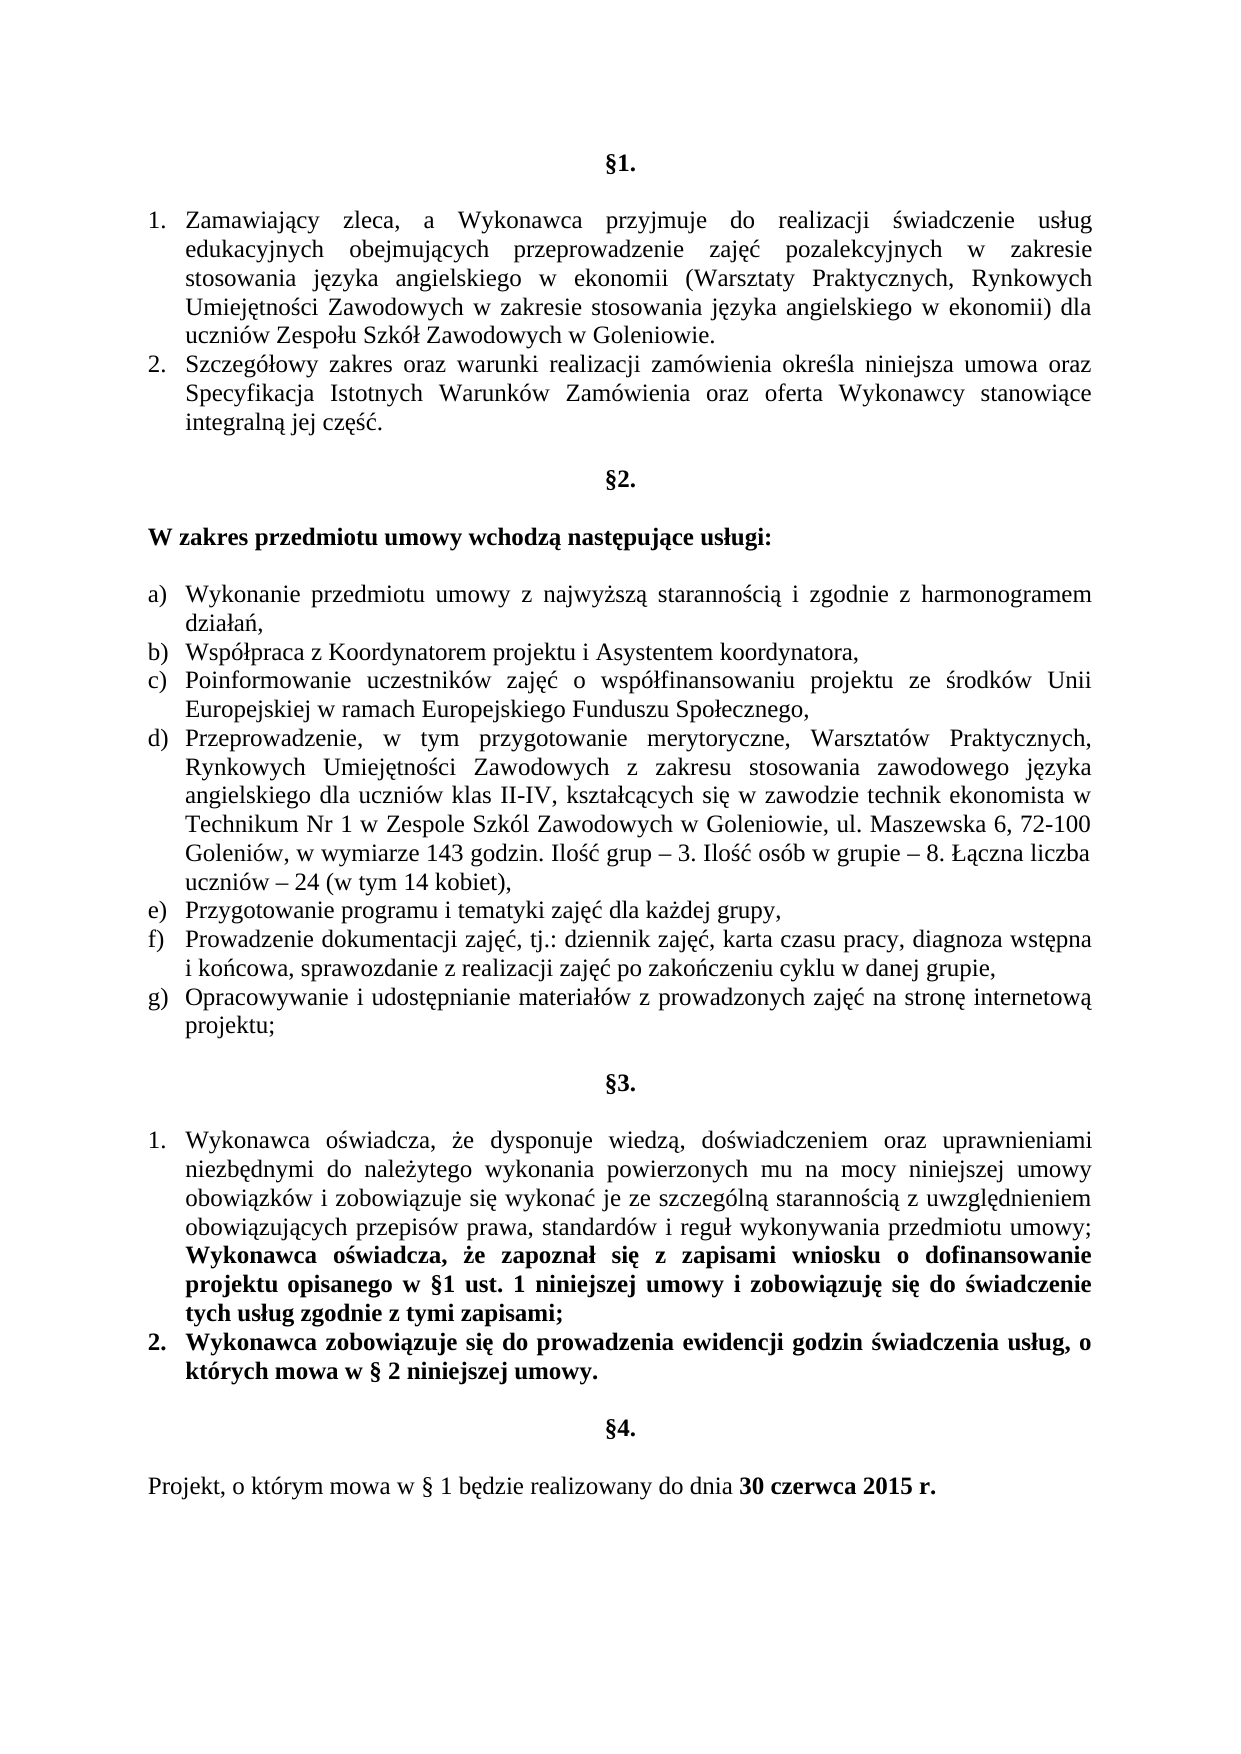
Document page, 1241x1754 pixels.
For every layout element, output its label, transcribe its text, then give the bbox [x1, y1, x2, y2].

list Wykonawca oświadcza, że dysponuje wiedzą, doświadczeniem oraz uprawnieniami niezbędnymi do należytego wykonania powierzonych mu na mocy niniejszej umowy obowiązków i zobowiązuje się wykonać je ze szczególną starannością z uwzględnieniem obowiązujących przepisów prawa, standardów i reguł wykonywania przedmiotu umowy; Wykonawca oświadcza, że zapoznał się z zapisami wniosku o dofinansowanie projektu opisanego w §1 ust. 1 niniejszej umowy i zobowiązuję się do świadczenie tych usług zgodnie z tymi zapisami; [148, 1125, 1093, 1327]
list Przeprowadzenie, w tym przygotowanie merytoryczne, Warsztatów Praktycznych, Rynkowych Umiejętności Zawodowych z zakresu stosowania zawodowego języka angielskiego dla uczniów klas II-IV, kształcących się w zawodzie technik ekonomista w Technikum Nr 1 w Zespole Szkól Zawodowych w Goleniowie, ul. Maszewska 6, 72-100 Goleniów, w wymiarze 143 godzin. Ilość grup – 3. Ilość osób w grupie – 8. Łączna liczba uczniów – 24 (w tym 14 kobiet), [148, 723, 1093, 895]
list Współpraca z Koordynatorem projektu i Asystentem koordynatora, [148, 637, 1093, 665]
text Projekt, o którym mowa w § 1 będzie realizowany do dnia 30 czerwca 2015 r. [148, 1471, 1093, 1499]
list Wykonawca zobowiązuje się do prowadzenia ewidencji godzin świadczenia usług, o których mowa w § 2 niniejszej umowy. [148, 1327, 1093, 1384]
text W zakres przedmiotu umowy wchodzą następujące usługi: [148, 522, 1093, 550]
text §4. [148, 1413, 1093, 1442]
text §2. [148, 464, 1093, 493]
list Prowadzenie dokumentacji zajęć, tj.: dziennik zajęć, karta czasu pracy, diagnoza wstępna i końcowa, sprawozdanie z realizacji zajęć po zakończeniu cyklu w danej grupie, [148, 924, 1093, 982]
list Opracowywanie i udostępnianie materiałów z prowadzonych zajęć na stronę internetową projektu; [148, 982, 1093, 1039]
text §3. [148, 1068, 1093, 1097]
list Zamawiający zleca, a Wykonawca przyjmuje do realizacji świadczenie usług edukacyjnych obejmujących przeprowadzenie zajęć pozalekcyjnych w zakresie stosowania języka angielskiego w ekonomii (Warsztaty Praktycznych, Rynkowych Umiejętności Zawodowych w zakresie stosowania języka angielskiego w ekonomii) dla uczniów Zespołu Szkół Zawodowych w Goleniowie. [148, 205, 1093, 349]
list Szczegółowy zakres oraz warunki realizacji zamówienia określa niniejsza umowa oraz Specyfikacja Istotnych Warunków Zamówienia oraz oferta Wykonawcy stanowiące integralną jej część. [148, 349, 1093, 435]
list Wykonanie przedmiotu umowy z najwyższą starannością i zgodnie z harmonogramem działań, [148, 579, 1093, 637]
list Poinformowanie uczestników zajęć o współfinansowaniu projektu ze środków Unii Europejskiej w ramach Europejskiego Funduszu Społecznego, [148, 665, 1093, 723]
list Przygotowanie programu i tematyki zajęć dla każdej grupy, [148, 895, 1093, 924]
text §1. [148, 148, 1093, 176]
